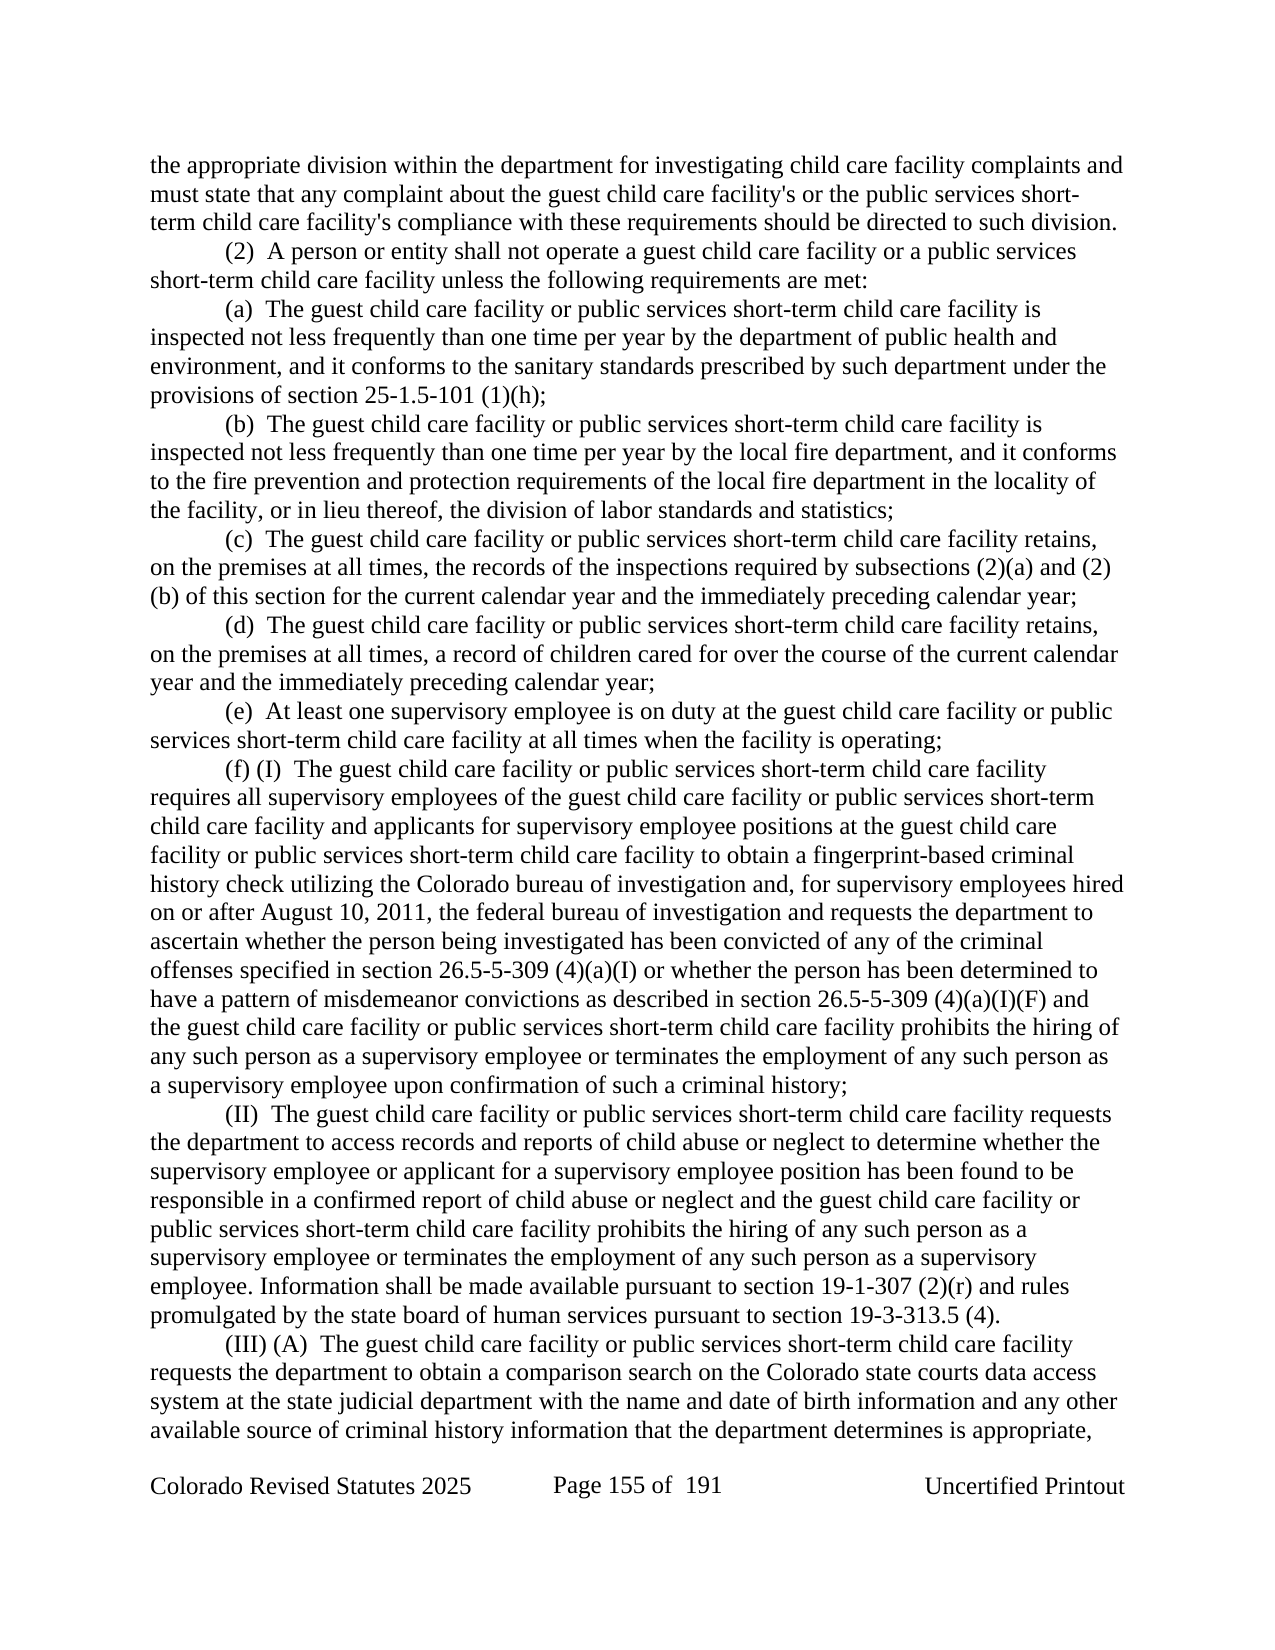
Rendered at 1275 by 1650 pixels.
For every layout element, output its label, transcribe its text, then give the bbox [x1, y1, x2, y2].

text (2) A person or entity shall not operate a guest child care facility or a public services short-term child care facility unless the following requirements are met: [150, 236, 1125, 294]
text (b) The guest child care facility or public services short-term child care facility is inspected not less frequently than one time per year by the local fire department, and it conforms to the fire prevention and protection requirements of the local fire department in the locality of the facility, or in lieu thereof, the division of labor standards and statistics; [150, 409, 1125, 524]
text (f) (I) The guest child care facility or public services short-term child care facility requires all supervisory employees of the guest child care facility or public services short-term child care facility and applicants for supervisory employee positions at the guest child care facility or public services short-term child care facility to obtain a fingerprint-based criminal history check utilizing the Colorado bureau of investigation and, for supervisory employees hired on or after August 10, 2011, the federal bureau of investigation and requests the department to ascertain whether the person being investigated has been convicted of any of the criminal offenses specified in section 26.5-5-309 (4)(a)(I) or whether the person has been determined to have a pattern of misdemeanor convictions as described in section 26.5-5-309 (4)(a)(I)(F) and the guest child care facility or public services short-term child care facility prohibits the hiring of any such person as a supervisory employee or terminates the employment of any such person as a supervisory employee upon confirmation of such a criminal history; [150, 754, 1125, 1099]
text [150, 1329, 1125, 1444]
text (II) The guest child care facility or public services short-term child care facility requests the department to access records and reports of child abuse or neglect to determine whether the supervisory employee or applicant for a supervisory employee position has been found to be responsible in a confirmed report of child abuse or neglect and the guest child care facility or public services short-term child care facility prohibits the hiring of any such person as a supervisory employee or terminates the employment of any such person as a supervisory employee. Information shall be made available pursuant to section 19-1-307 (2)(r) and rules promulgated by the state board of human services pursuant to section 19-3-313.5 (4). [150, 1099, 1125, 1329]
text (a) The guest child care facility or public services short-term child care facility is inspected not less frequently than one time per year by the department of public health and environment, and it conforms to the sanitary standards prescribed by such department under the provisions of section 25-1.5-101 (1)(h); [150, 294, 1125, 409]
text (c) The guest child care facility or public services short-term child care facility retains, on the premises at all times, the records of the inspections required by subsections (2)(a) and (2)(b) of this section for the current calendar year and the immediately preceding calendar year; [150, 524, 1125, 610]
text (e) At least one supervisory employee is on duty at the guest child care facility or public services short-term child care facility at all times when the facility is operating; [150, 696, 1125, 754]
text (d) The guest child care facility or public services short-term child care facility retains, on the premises at all times, a record of children cared for over the course of the current calendar year and the immediately preceding calendar year; [150, 610, 1125, 696]
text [150, 150, 1125, 236]
